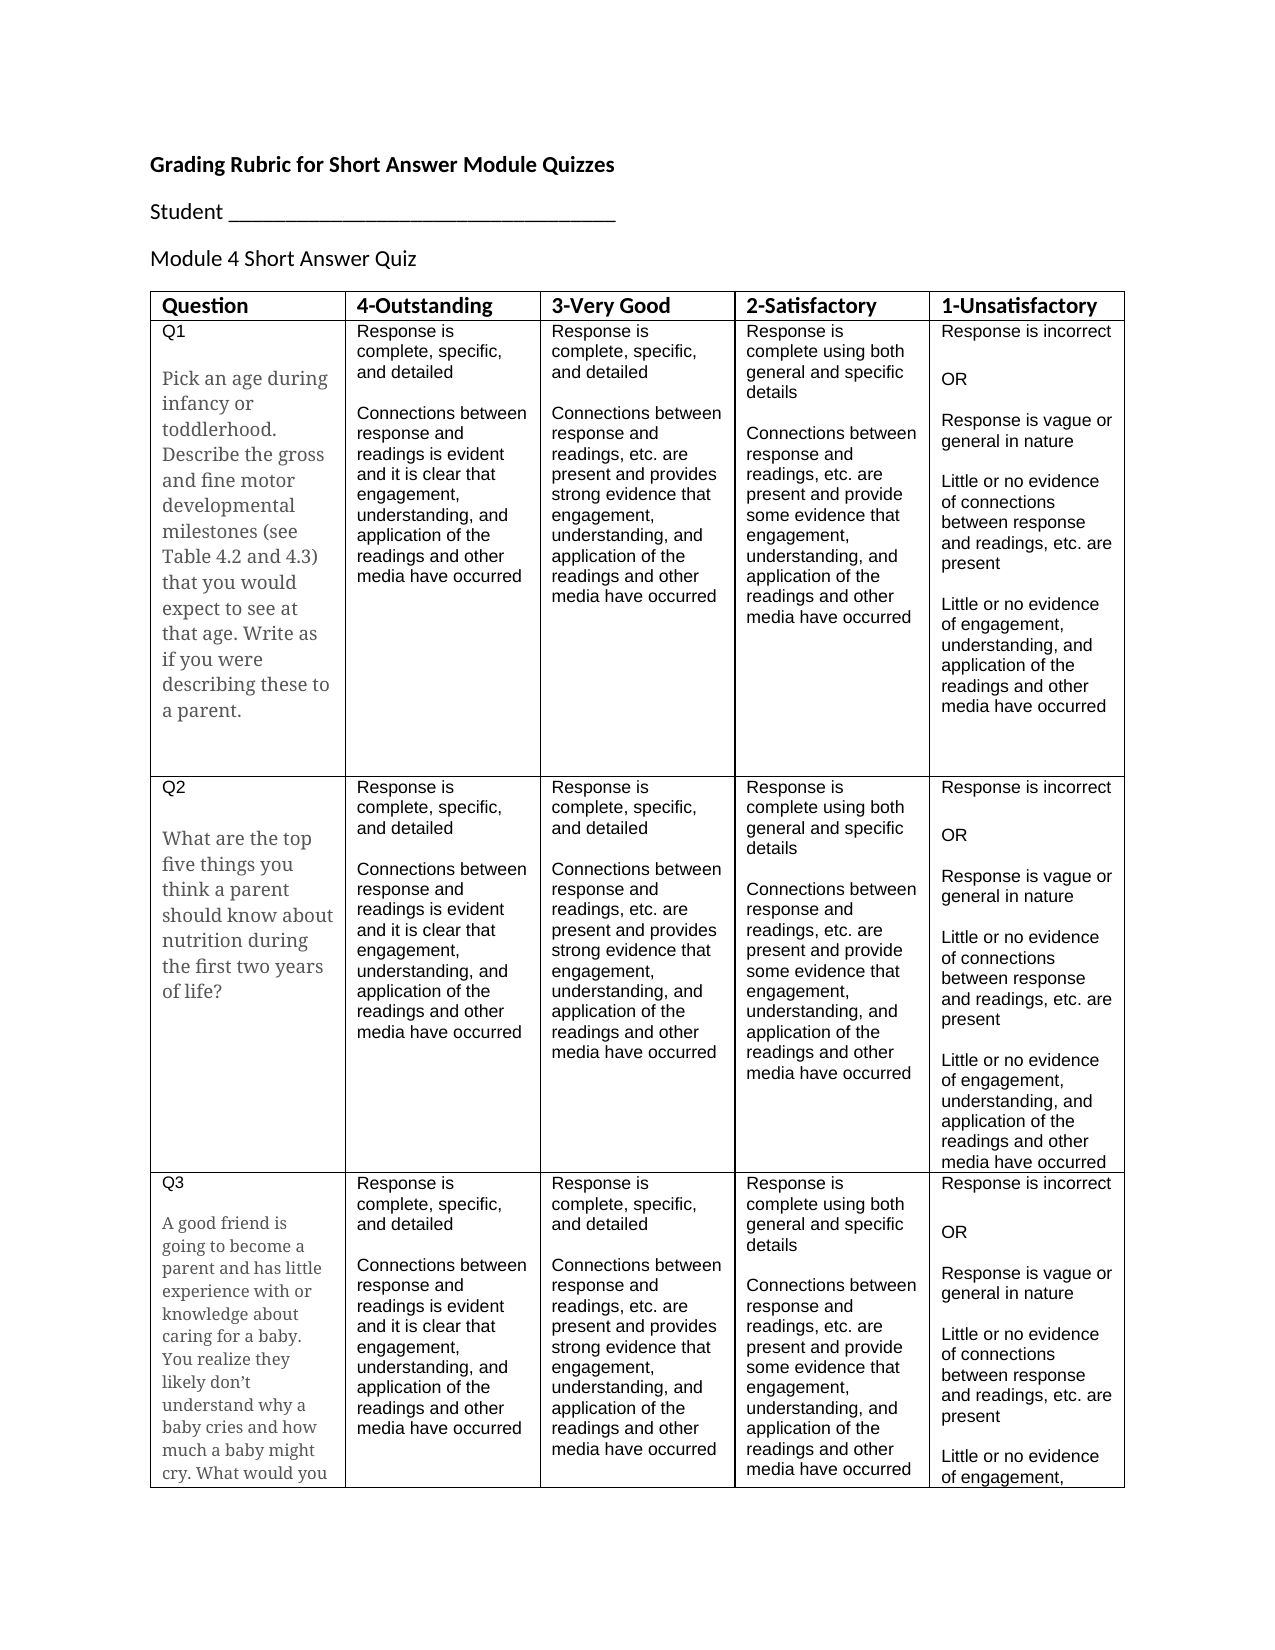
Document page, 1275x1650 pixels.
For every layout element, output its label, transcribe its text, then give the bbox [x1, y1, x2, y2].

table_header 4-Outstanding [346, 292, 540, 320]
table_header 3-Very Good [541, 292, 734, 320]
table_header Question [151, 292, 345, 320]
text Student __________________________________ [150, 197, 1125, 225]
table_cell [736, 1173, 929, 1487]
table_header 1-Unsatisfactory [930, 292, 1124, 320]
text Module 4 Short Answer Quiz [150, 244, 1125, 272]
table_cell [930, 1173, 1124, 1487]
text Grading Rubric for Short Answer Module Quizzes [150, 150, 1125, 178]
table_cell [541, 1173, 734, 1487]
table_header 2-Satisfactory [736, 292, 929, 320]
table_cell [346, 1173, 540, 1487]
table_cell Q1 Pick an age during infancy or toddlerhood. Describe the gross and fine motor developmental milestones (see Table 4.2 and 4.3) that you would expect to see at that age. Write as if you were describing these to a parent. [151, 321, 345, 776]
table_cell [151, 1173, 345, 1487]
table_cell Q2 What are the top five things you think a parent should know about nutrition during the first two years of life? [151, 777, 345, 1172]
